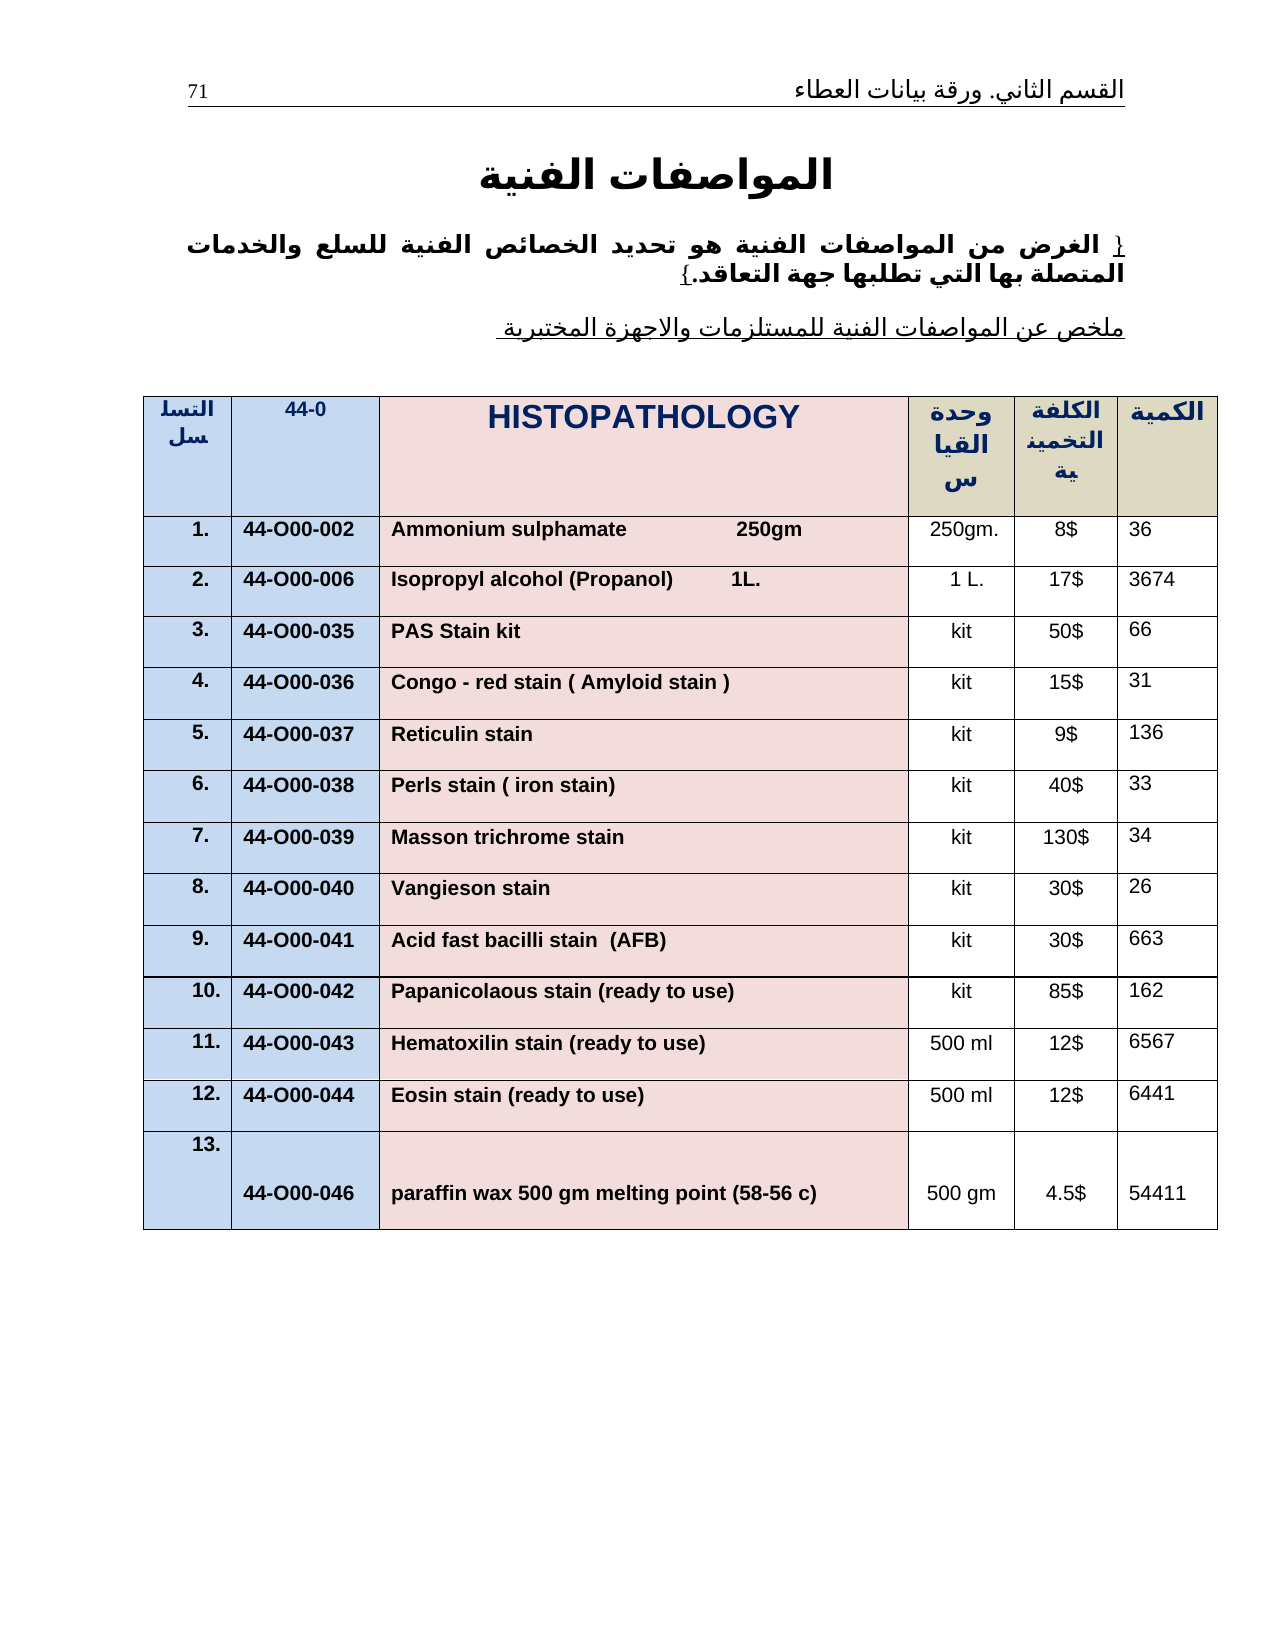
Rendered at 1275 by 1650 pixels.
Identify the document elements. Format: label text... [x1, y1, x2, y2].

table_cell [144, 720, 231, 770]
table_cell 44-O00-006 [232, 567, 379, 616]
table_cell Ammonium sulphamate 250gm [380, 517, 908, 566]
table_cell Congo - red stain ( Amyloid stain ) [380, 668, 908, 719]
table_cell [144, 874, 231, 925]
table_cell kit [909, 668, 1014, 719]
table_cell [144, 517, 231, 566]
table_cell Vangieson stain [380, 874, 908, 925]
table_cell 250gm. [909, 517, 1014, 566]
table_cell 44-O00-042 [232, 978, 379, 1028]
table_cell 44-O00-035 [232, 617, 379, 667]
table_cell Reticulin stain [380, 720, 908, 770]
table_cell kit [909, 874, 1014, 925]
table_cell 6441 [1118, 1081, 1217, 1131]
table_cell [144, 771, 231, 822]
table_cell 30$ [1015, 926, 1117, 976]
table_cell Perls stain ( iron stain) [380, 771, 908, 822]
table_cell 12$ [1015, 1081, 1117, 1131]
table_cell PAS Stain kit [380, 617, 908, 667]
table_cell [144, 1029, 231, 1079]
table_cell Isopropyl alcohol (Propanol) 1L. [380, 567, 908, 616]
table_cell 50$ [1015, 617, 1117, 667]
table_cell 44-O00-036 [232, 668, 379, 719]
table_cell 36 [1118, 517, 1217, 566]
table_cell 500 gm [909, 1132, 1014, 1229]
table_cell kit [909, 823, 1014, 873]
table_cell 44-O00-040 [232, 874, 379, 925]
table_cell [144, 1081, 231, 1131]
table_cell kit [909, 771, 1014, 822]
table_header الكمية [1118, 397, 1217, 516]
table_cell 663 [1118, 926, 1217, 976]
table_cell kit [909, 720, 1014, 770]
table_cell 12$ [1015, 1029, 1117, 1079]
table_cell [144, 823, 231, 873]
table_cell 30$ [1015, 874, 1117, 925]
table_cell 4.5$ [1015, 1132, 1117, 1229]
table_cell 85$ [1015, 978, 1117, 1028]
table_cell 34 [1118, 823, 1217, 873]
table_cell 500 ml [909, 1029, 1014, 1079]
table_cell 500 ml [909, 1081, 1014, 1131]
table_cell 33 [1118, 771, 1217, 822]
text ملخص عن المواصفات الفنية للمستلزمات والاجهزة المختبرية [187, 313, 1125, 341]
table_cell kit [909, 617, 1014, 667]
table_cell 136 [1118, 720, 1217, 770]
table_cell 44-O00-044 [232, 1081, 379, 1131]
table_cell 44-O00-043 [232, 1029, 379, 1079]
table_cell 44-O00-002 [232, 517, 379, 566]
table_cell 66 [1118, 617, 1217, 667]
table_cell [144, 617, 231, 667]
table_cell 6567 [1118, 1029, 1217, 1079]
table_cell 54411 [1118, 1132, 1217, 1229]
table_cell Acid fast bacilli stain (AFB) [380, 926, 908, 976]
table_cell 1 L. [909, 567, 1014, 616]
table_cell [144, 668, 231, 719]
table_cell Papanicolaous stain (ready to use) [380, 978, 908, 1028]
table_cell 44-O00-046 [232, 1132, 379, 1229]
table_cell 130$ [1015, 823, 1117, 873]
table_cell 9$ [1015, 720, 1117, 770]
table_cell 44-O00-041 [232, 926, 379, 976]
table_cell [144, 567, 231, 616]
table_cell [144, 1132, 231, 1229]
table_cell 3674 [1118, 567, 1217, 616]
table_cell 17$ [1015, 567, 1117, 616]
table_cell 8$ [1015, 517, 1117, 566]
table_cell 15$ [1015, 668, 1117, 719]
table_cell Masson trichrome stain [380, 823, 908, 873]
table_header التسلسل [144, 397, 231, 516]
table_cell [144, 978, 231, 1028]
table_cell 40$ [1015, 771, 1117, 822]
table_header 44-0 [232, 397, 379, 516]
table_cell Hematoxilin stain (ready to use) [380, 1029, 908, 1079]
text { الغرض من المواصفات الفنية هو تحديد الخصائص الفنية للسلع والخدمات المتصلة بها التي تطلبها جهة التعاقد.} [186, 230, 1125, 288]
table_cell 162 [1118, 978, 1217, 1028]
table_cell Eosin stain (ready to use) [380, 1081, 908, 1131]
table_cell 44-O00-037 [232, 720, 379, 770]
table_cell kit [909, 926, 1014, 976]
table_cell paraffin wax 500 gm melting point (58-56 c) [380, 1132, 908, 1229]
table_cell [144, 926, 231, 976]
table_cell 44-O00-039 [232, 823, 379, 873]
table_header HISTOPATHOLOGY [380, 397, 908, 516]
table_cell 44-O00-038 [232, 771, 379, 822]
table_header وحدة القياس [909, 397, 1014, 516]
table_header الكلفة التخمينية [1015, 397, 1117, 516]
text المواصفات الفنية [187, 150, 1125, 198]
table_cell 26 [1118, 874, 1217, 925]
table_cell 31 [1118, 668, 1217, 719]
table_cell kit [909, 978, 1014, 1028]
